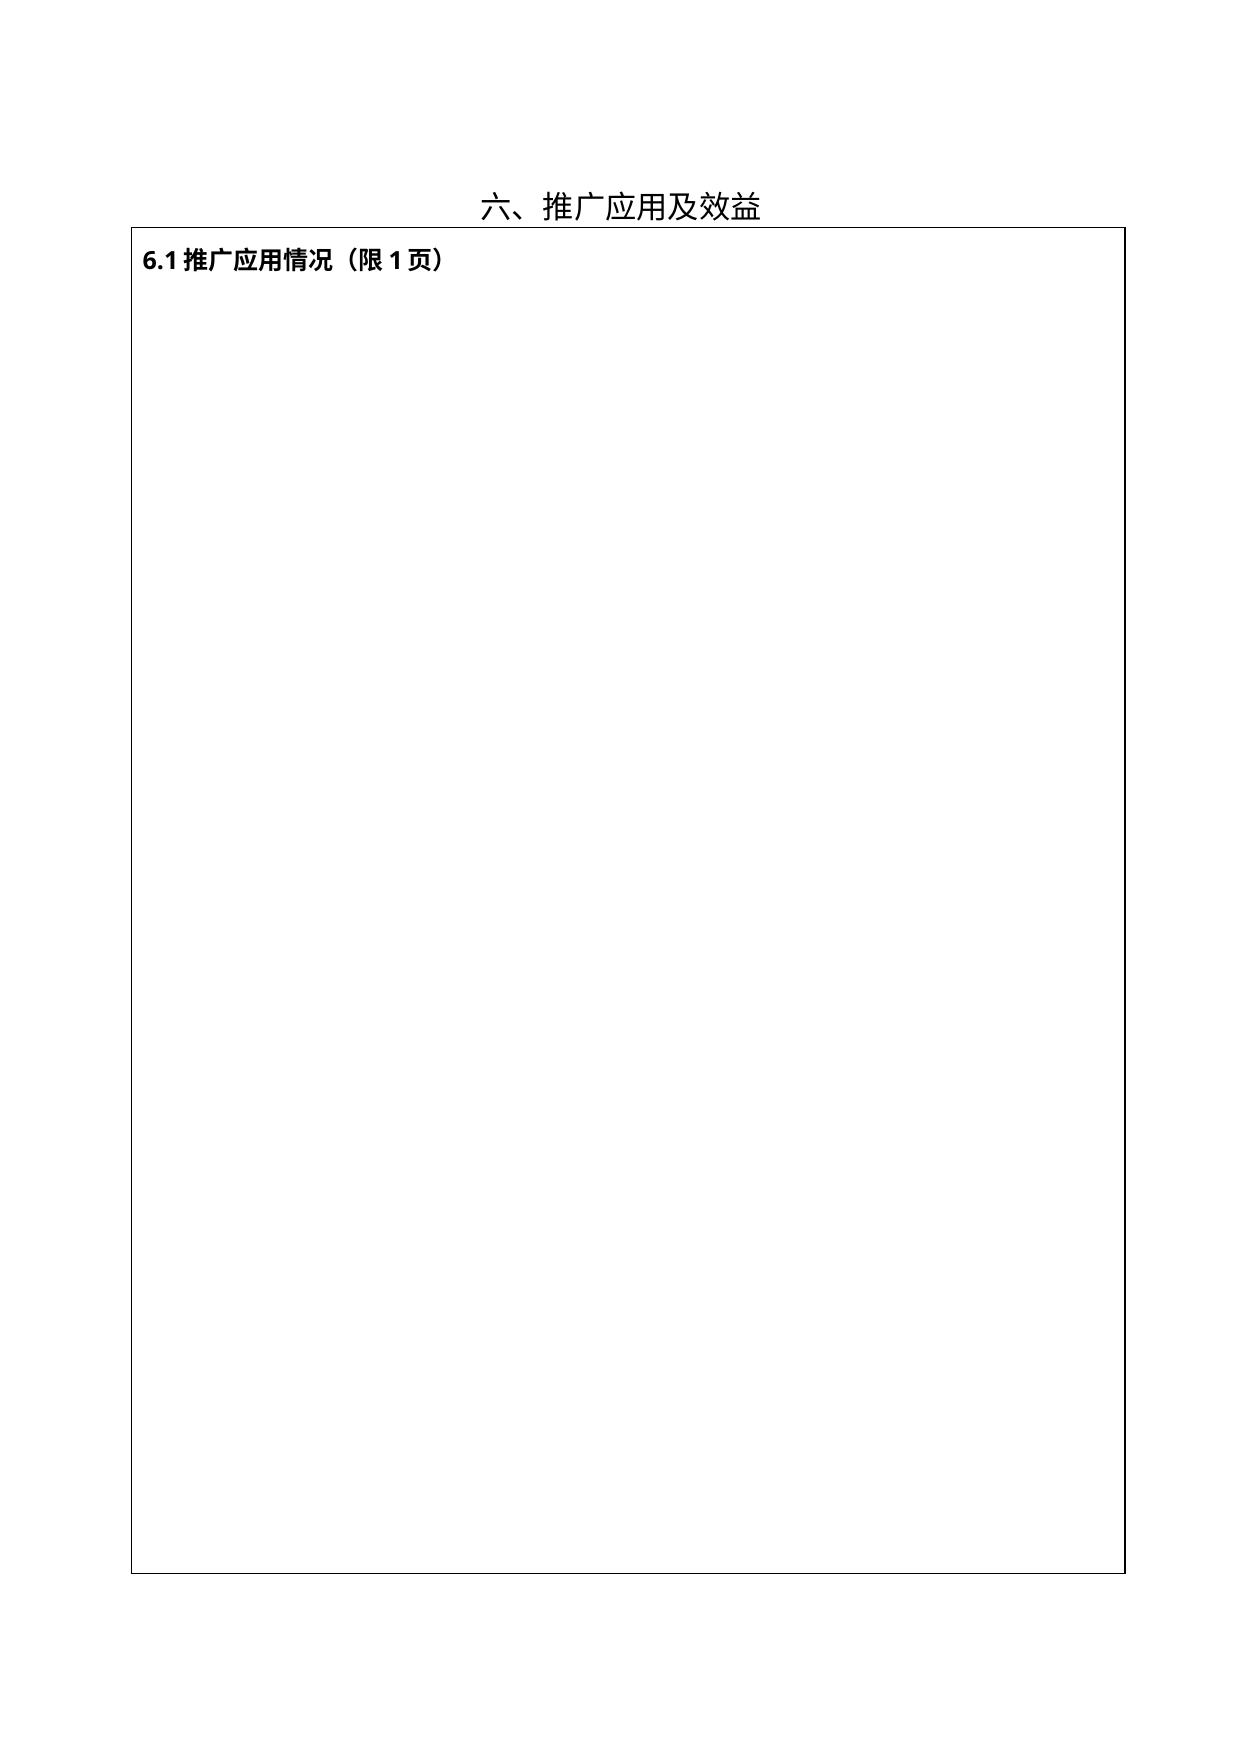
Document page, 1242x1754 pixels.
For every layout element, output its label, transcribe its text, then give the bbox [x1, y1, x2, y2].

table_header 6.1推广应用情况（限1页） [132, 228, 1124, 1572]
list 推广应用及效益 [129, 182, 1112, 227]
